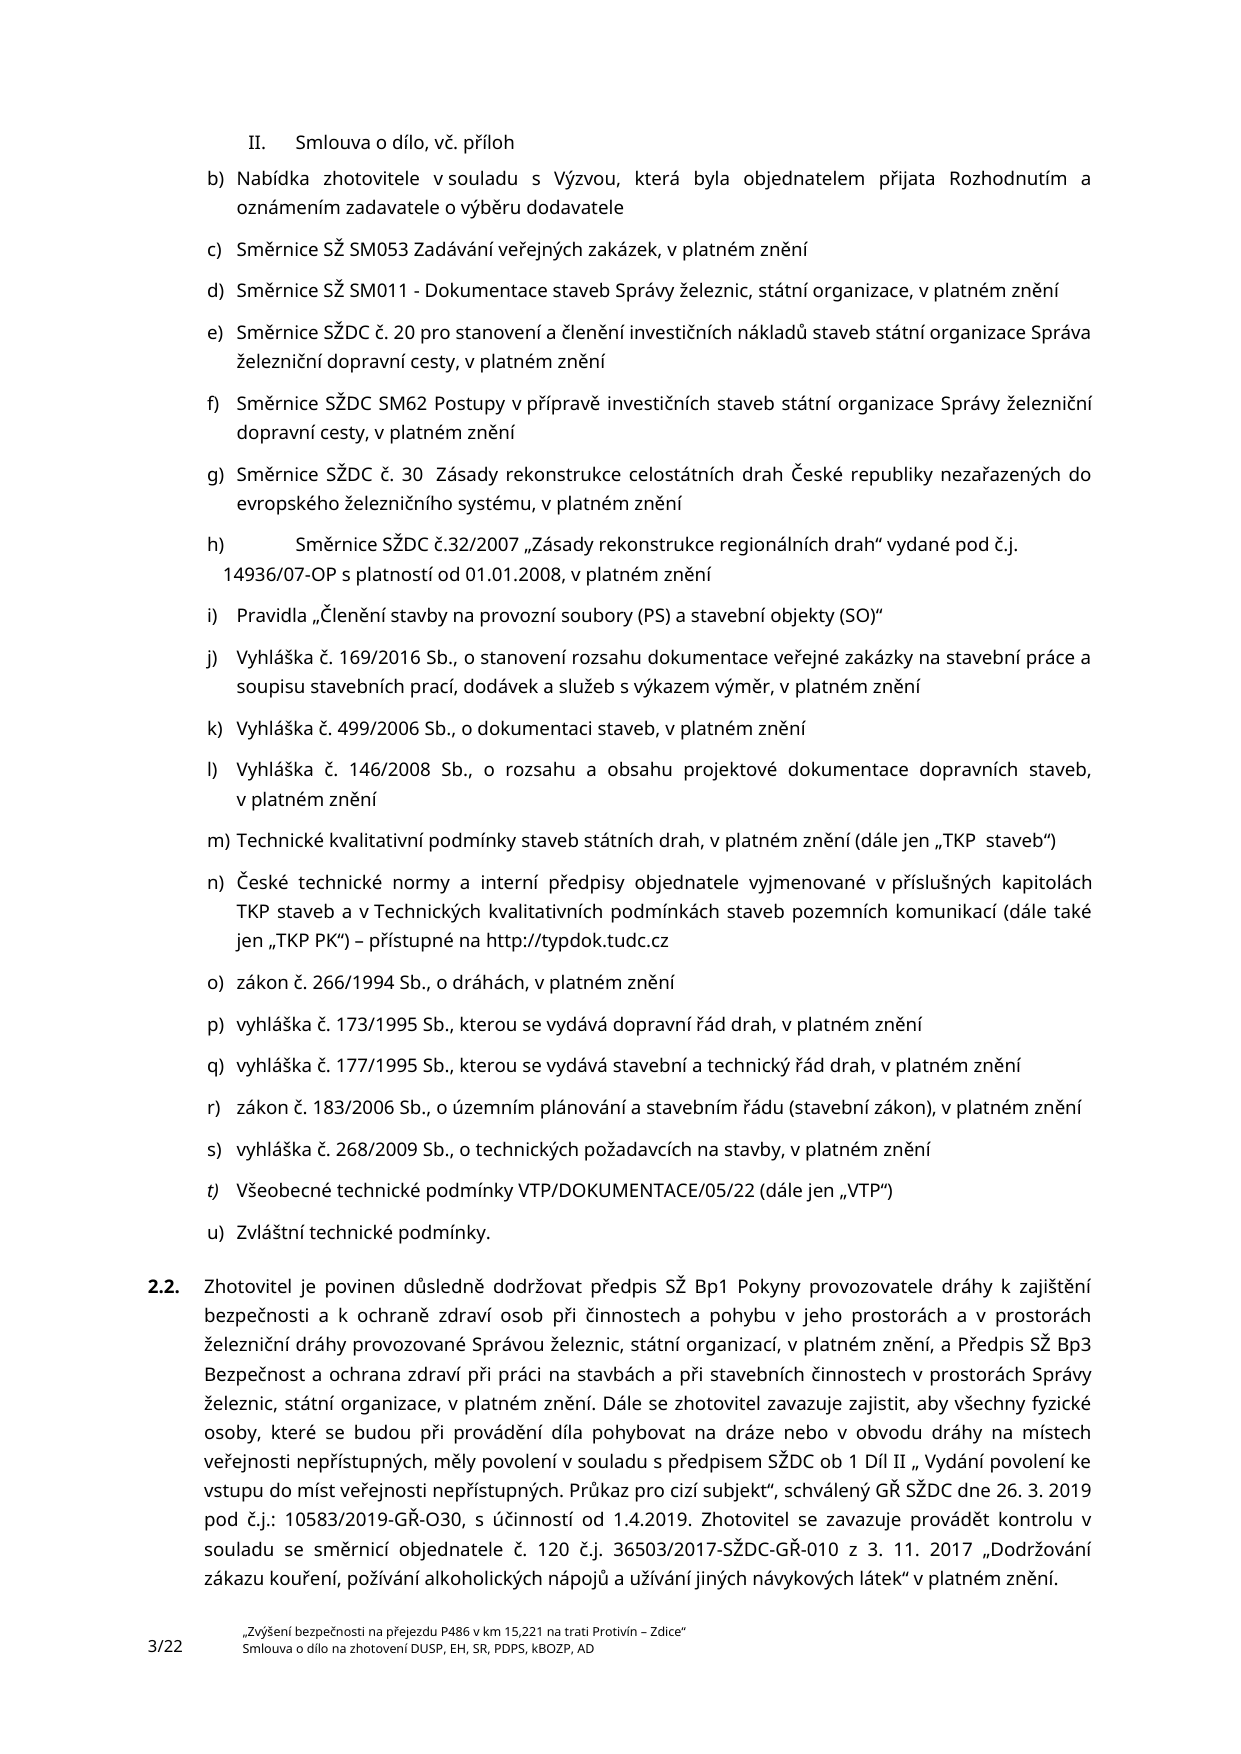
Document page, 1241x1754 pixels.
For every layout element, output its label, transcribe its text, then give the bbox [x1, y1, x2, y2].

list Vyhláška č. 146/2008 Sb., o rozsahu a obsahu projektové dokumentace dopravních staveb, v platném znění [207, 753, 1092, 812]
list Vyhláška č. 499/2006 Sb., o dokumentaci staveb, v platném znění [207, 712, 1092, 741]
list Nabídka zhotovitele v souladu s Výzvou, která byla objednatelem přijata Rozhodnutím a oznámením zadavatele o výběru dodavatele [207, 162, 1092, 220]
list Směrnice SŽDC č. 30 Zásady rekonstrukce celostátních drah České republiky nezařazených do evropského železničního systému, v platném znění [207, 458, 1092, 516]
list České technické normy a interní předpisy objednatele vyjmenované v příslušných kapitolách TKP staveb a v Technických kvalitativních podmínkách staveb pozemních komunikací (dále také jen „TKP PK“) – přístupné na http://typdok.tudc.cz [207, 866, 1092, 953]
list zákon č. 183/2006 Sb., o územním plánování a stavebním řádu (stavební zákon), v platném znění [207, 1091, 1092, 1120]
text 2.2. Zhotovitel je povinen důsledně dodržovat předpis SŽ Bp1 Pokyny provozovatele dráhy k zajištění bezpečnosti a k ochraně zdraví osob při činnostech a pohybu v jeho prostorách a v prostorách železniční dráhy provozované Správou železnic, státní organizací, v platném znění, a Předpis SŽ Bp3 Bezpečnost a ochrana zdraví při práci na stavbách a při stavebních činnostech v prostorách Správy železnic, státní organizace, v platném znění. Dále se zhotovitel zavazuje zajistit, aby všechny fyzické osoby, které se budou při provádění díla pohybovat na dráze nebo v obvodu dráhy na místech veřejnosti nepřístupných, měly povolení v souladu s předpisem SŽDC ob 1 Díl II „ Vydání povolení ke vstupu do míst veřejnosti nepřístupných. Průkaz pro cizí subjekt“, schválený GŘ SŽDC dne 26. 3. 2019 pod č.j.: 10583/2019-GŘ-O30, s účinností od 1.4.2019. Zhotovitel se zavazuje provádět kontrolu v souladu se směrnicí objednatele č. 120 č.j. 36503/2017-SŽDC-GŘ-010 z 3. 11. 2017 „Dodržování zákazu kouření, požívání alkoholických nápojů a užívání jiných návykových látek“ v platném znění. [148, 1270, 1092, 1591]
list zákon č. 266/1994 Sb., o dráhách, v platném znění [207, 966, 1092, 995]
list vyhláška č. 173/1995 Sb., kterou se vydává dopravní řád drah, v platném znění [207, 1008, 1092, 1037]
list Smlouva o dílo, vč. příloh [266, 126, 1092, 156]
list Zvláštní technické podmínky. [207, 1216, 1092, 1245]
list Směrnice SŽ SM011 - Dokumentace staveb Správy železnic, státní organizace, v platném znění [207, 274, 1092, 303]
list Směrnice SŽDC č.32/2007 „Zásady rekonstrukce regionálních drah“ vydané pod č.j. 14936/07-OP s platností od 01.01.2008, v platném znění [207, 528, 1092, 587]
list vyhláška č. 268/2009 Sb., o technických požadavcích na stavby, v platném znění [207, 1133, 1092, 1162]
list vyhláška č. 177/1995 Sb., kterou se vydává stavební a technický řád drah, v platném znění [207, 1049, 1092, 1078]
list Pravidla „Členění stavby na provozní soubory (PS) a stavební objekty (SO)“ [207, 599, 1092, 628]
list Směrnice SŽ SM053 Zadávání veřejných zakázek, v platném znění [207, 233, 1092, 262]
list Směrnice SŽDC SM62 Postupy v přípravě investičních staveb státní organizace Správy železniční dopravní cesty, v platném znění [207, 387, 1092, 445]
list Vyhláška č. 169/2016 Sb., o stanovení rozsahu dokumentace veřejné zakázky na stavební práce a soupisu stavebních prací, dodávek a služeb s výkazem výměr, v platném znění [207, 641, 1092, 699]
list Technické kvalitativní podmínky staveb státních drah, v platném znění (dále jen „TKP staveb“) [207, 824, 1092, 853]
list Všeobecné technické podmínky VTP/DOKUMENTACE/05/22 (dále jen „VTP“) [207, 1174, 1092, 1203]
list Směrnice SŽDC č. 20 pro stanovení a členění investičních nákladů staveb státní organizace Správa železniční dopravní cesty, v platném znění [207, 316, 1092, 374]
